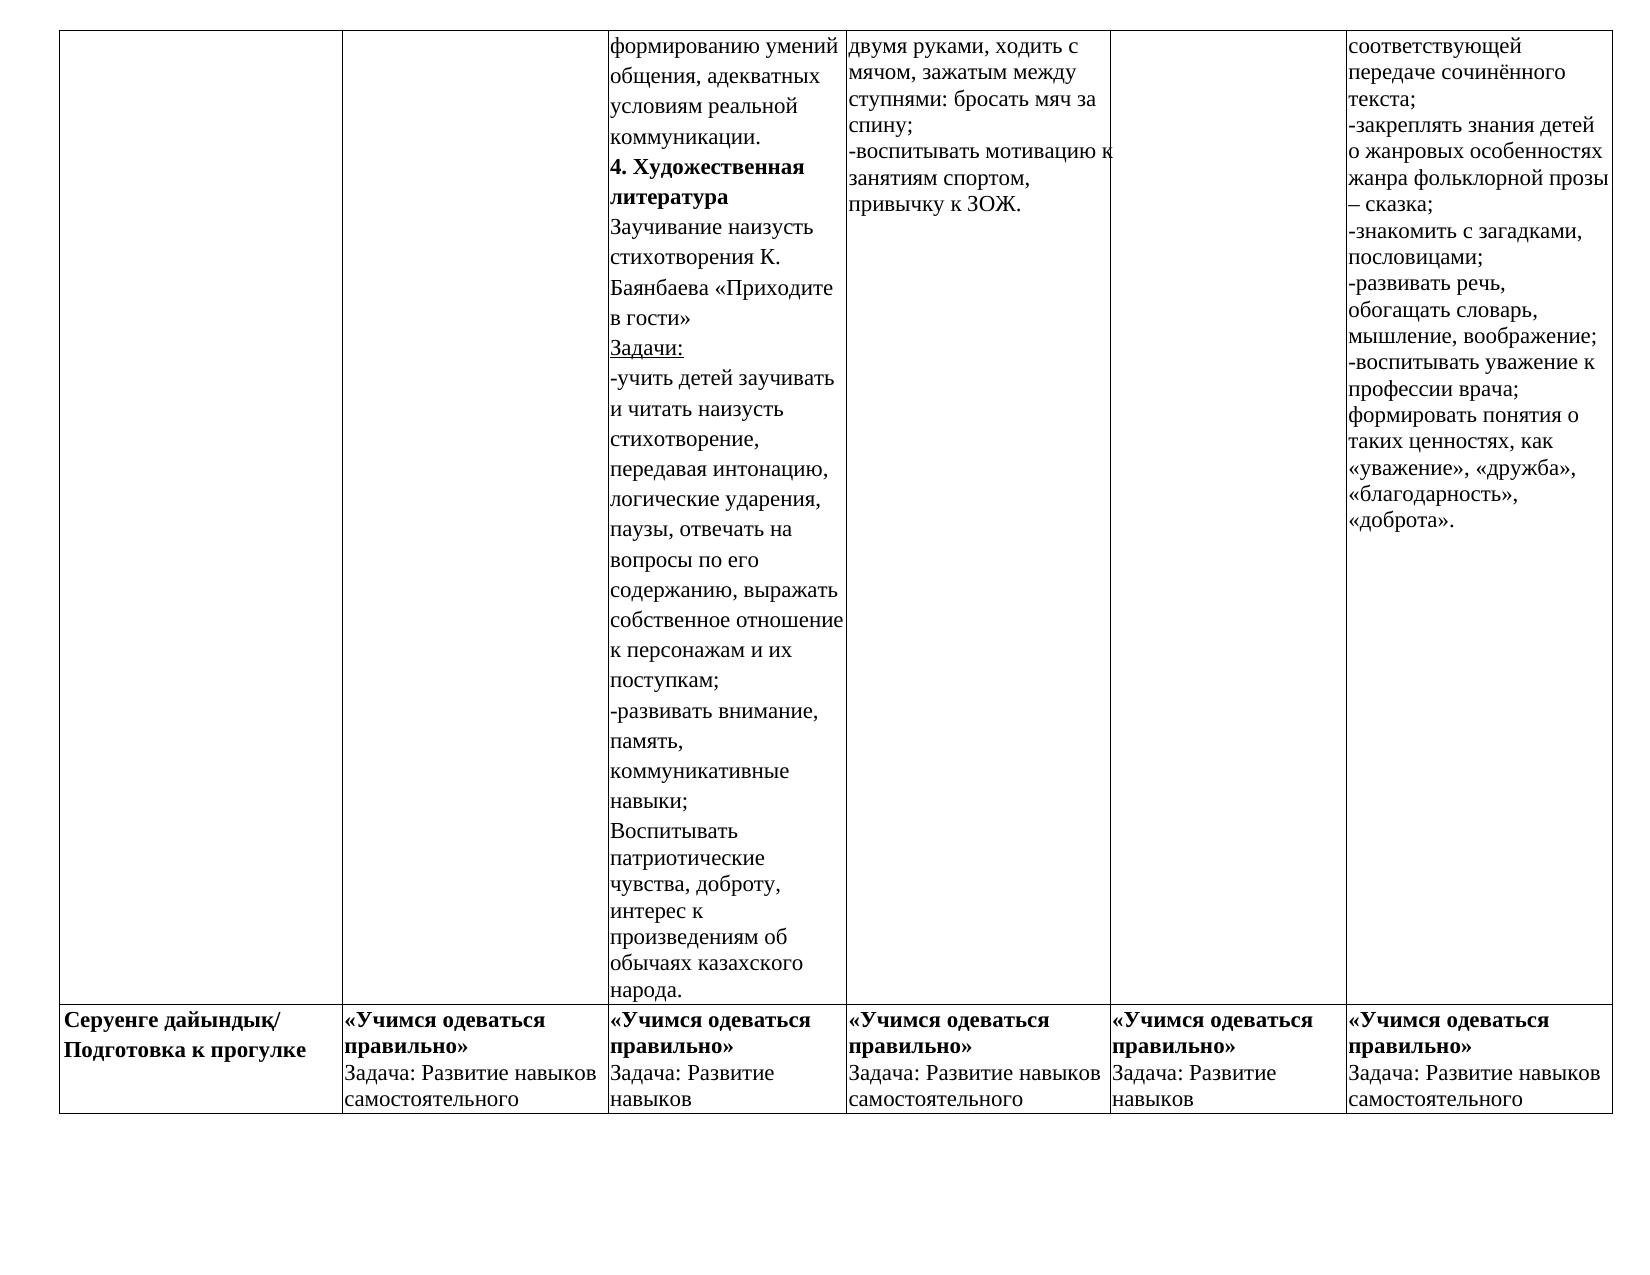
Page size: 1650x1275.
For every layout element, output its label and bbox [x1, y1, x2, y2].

table_cell [60, 31, 342, 1004]
table_cell [609, 31, 846, 1004]
table_cell [609, 1005, 846, 1113]
table_cell [343, 1005, 608, 1113]
table_cell [847, 31, 1110, 1004]
table_cell [1347, 1005, 1612, 1113]
table_cell [343, 31, 608, 1004]
table_cell [1347, 31, 1612, 1004]
table_cell [1111, 31, 1346, 1004]
table_cell [60, 1005, 342, 1113]
table_cell [847, 1005, 1110, 1113]
table_cell [1111, 1005, 1346, 1113]
